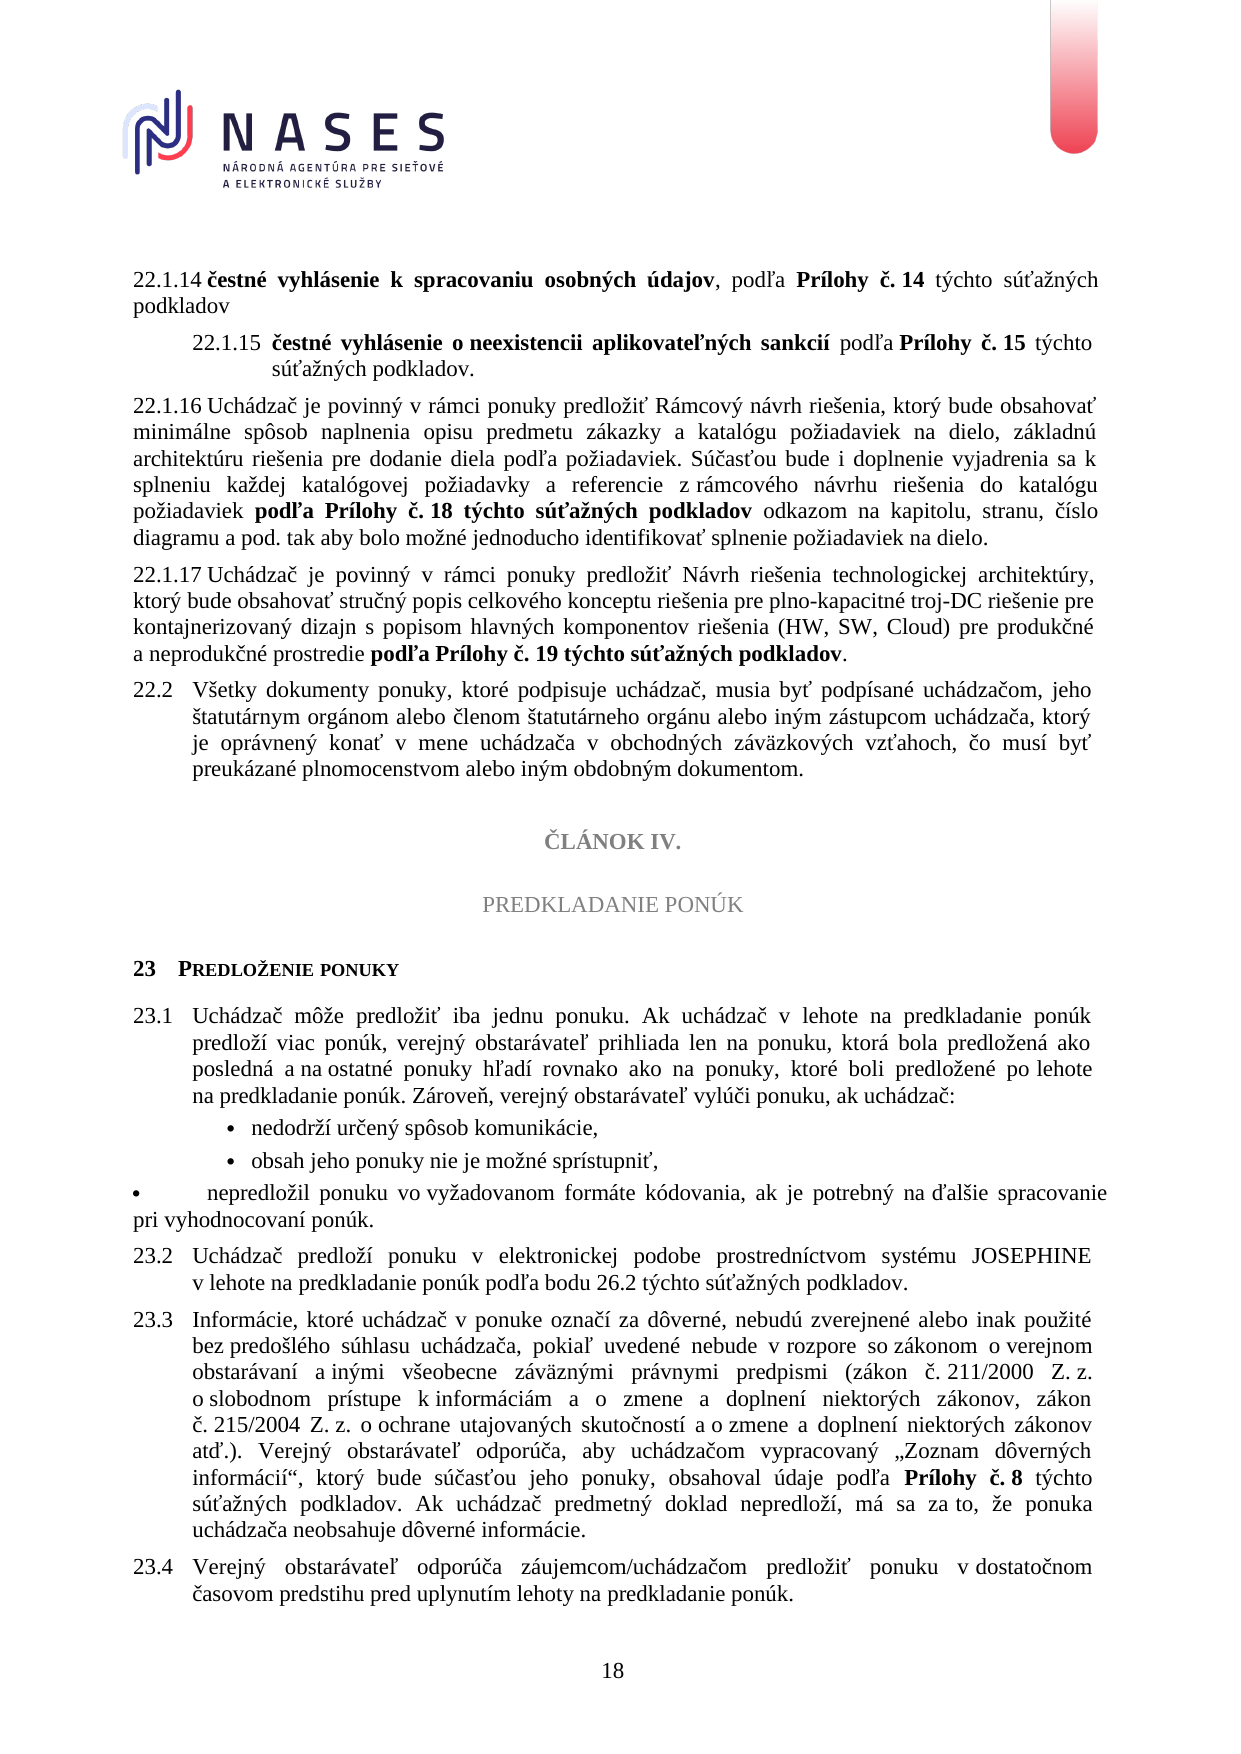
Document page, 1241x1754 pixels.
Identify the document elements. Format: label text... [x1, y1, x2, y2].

subtitle Uchádzač predloží ponuku v elektronickej podobe prostredníctvom systému JOSEPHINE v lehote na predkladanie ponúk podľa bodu 26.2 týchto súťažných podkladov. [133, 1243, 1092, 1295]
text nedodrží určený spôsob komunikácie, [227, 1114, 1092, 1141]
subtitle čestné vyhlásenie o neexistencii aplikovateľných sankcií podľa Prílohy č. 15 týchto súťažných podkladov. [192, 329, 1092, 382]
picture [92, 23, 467, 254]
text obsah jeho ponuky nie je možné sprístupniť, [227, 1147, 1092, 1173]
subtitle Uchádzač môže predložiť iba jednu ponuku. Ak uchádzač v lehote na predkladanie ponúk predloží viac ponúk, verejný obstarávateľ prihliada len na ponuku, ktorá bola predložená ako posledná a na ostatné ponuky hľadí rovnako ako na ponuky, ktoré boli predložené po lehote na predkladanie ponúk. Zároveň, verejný obstarávateľ vylúči ponuku, ak uchádzač: [133, 1003, 1092, 1108]
subtitle Predloženie ponuky [133, 955, 1092, 982]
picture [1037, 0, 1115, 157]
subtitle Predkladanie ponúk [133, 892, 1092, 918]
text nepredložil ponuku vo vyžadovanom formáte kódovania, ak je potrebný na ďalšie spracovanie pri vyhodnocovaní ponúk. [133, 1179, 1107, 1232]
subtitle Článok IV. [133, 828, 1092, 854]
subtitle čestné vyhlásenie k spracovaniu osobných údajov, podľa Prílohy č. 14 týchto súťažných podkladov [133, 266, 1098, 318]
subtitle Verejný obstarávateľ odporúča záujemcom/uchádzačom predložiť ponuku v dostatočnom časovom predstihu pred uplynutím lehoty na predkladanie ponúk. [133, 1553, 1092, 1606]
subtitle Uchádzač je povinný v rámci ponuky predložiť Návrh riešenia technologickej architektúry, ktorý bude obsahovať stručný popis celkového konceptu riešenia pre plno-kapacitné troj-DC riešenie pre kontajnerizovaný dizajn s popisom hlavných komponentov riešenia (HW, SW, Cloud) pre produkčné a neprodukčné prostredie podľa Prílohy č. 19 týchto súťažných podkladov. [133, 561, 1095, 666]
subtitle Všetky dokumenty ponuky, ktoré podpisuje uchádzač, musia byť podpísané uchádzačom, jeho štatutárnym orgánom alebo členom štatutárneho orgánu alebo iným zástupcom uchádzača, ktorý je oprávnený konať v mene uchádzača v obchodných záväzkových vzťahoch, čo musí byť preukázané plnomocenstvom alebo iným obdobným dokumentom. [133, 676, 1092, 782]
subtitle Informácie, ktoré uchádzač v ponuke označí za dôverné, nebudú zverejnené alebo inak použité bez predošlého súhlasu uchádzača, pokiaľ uvedené nebude v rozpore so zákonom o verejnom obstarávaní a inými všeobecne záväznými právnymi predpismi (zákon č. 211/2000 Z. z. o slobodnom prístupe k informáciám a o zmene a doplnení niektorých zákonov, zákon č. 215/2004 Z. z. o ochrane utajovaných skutočností a o zmene a doplnení niektorých zákonov atď.). Verejný obstarávateľ odporúča, aby uchádzačom vypracovaný „Zoznam dôverných informácií“, ktorý bude súčasťou jeho ponuky, obsahoval údaje podľa Prílohy č. 8 týchto súťažných podkladov. Ak uchádzač predmetný doklad nepredloží, má sa za to, že ponuka uchádzača neobsahuje dôverné informácie. [133, 1306, 1092, 1543]
subtitle Uchádzač je povinný v rámci ponuky predložiť Rámcový návrh riešenia, ktorý bude obsahovať minimálne spôsob naplnenia opisu predmetu zákazky a katalógu požiadaviek na dielo, základnú architektúru riešenia pre dodanie diela podľa požiadaviek. Súčasťou bude i doplnenie vyjadrenia sa k splneniu každej katalógovej požiadavky a referencie z rámcového návrhu riešenia do katalógu požiadaviek podľa Prílohy č. 18 týchto súťažných podkladov odkazom na kapitolu, stranu, číslo diagramu a pod. tak aby bolo možné jednoducho identifikovať splnenie požiadaviek na dielo. [133, 392, 1098, 550]
